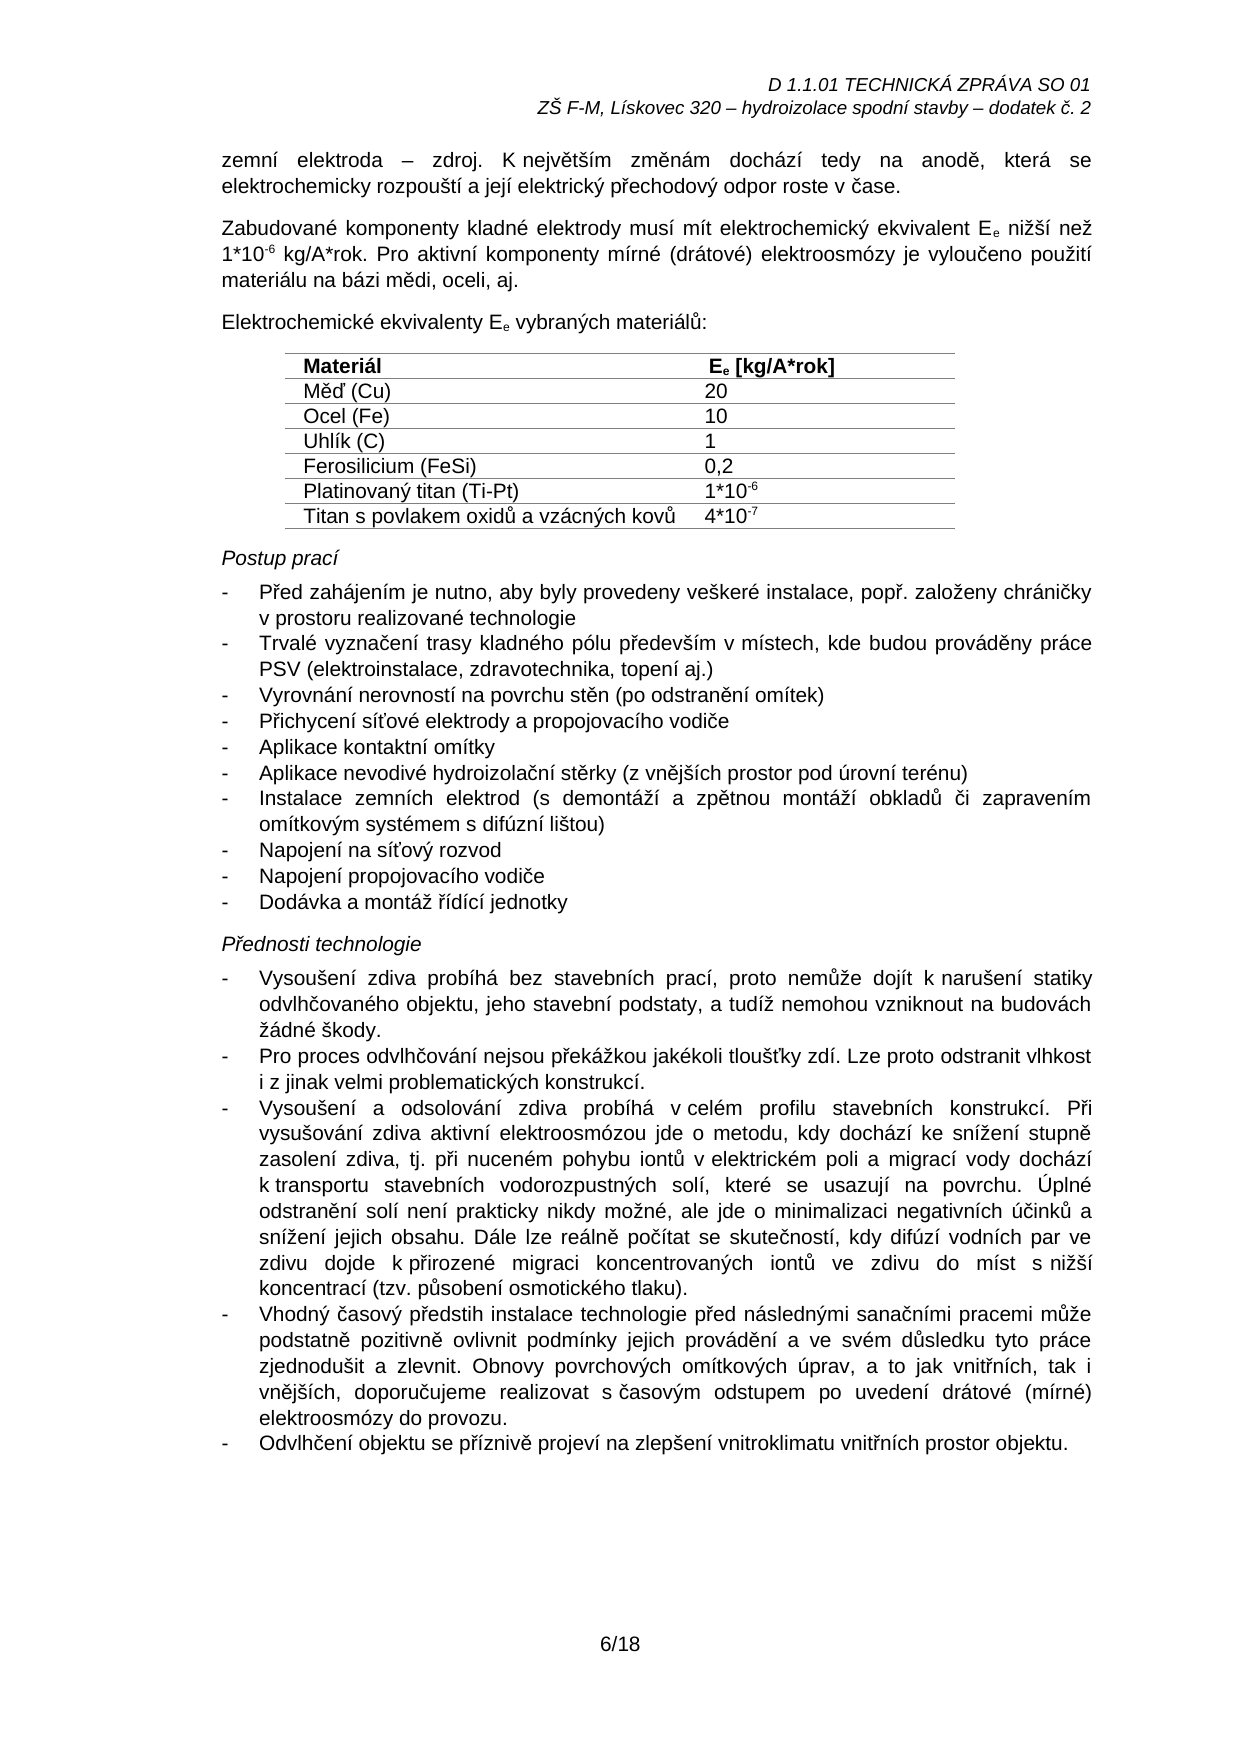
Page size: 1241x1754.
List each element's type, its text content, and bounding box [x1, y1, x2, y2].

text Zabudované komponenty kladné elektrody musí mít elektrochemický ekvivalent Ee nižší než 1*10-6 kg/A*rok. Pro aktivní komponenty mírné (drátové) elektroosmózy je vyloučeno použití materiálu na bázi mědi, oceli, aj. [221, 216, 1093, 292]
table_cell Ferosilicium (FeSi) [285, 454, 687, 478]
table_header Materiál [285, 354, 687, 378]
table_cell 4*10-7 [687, 504, 955, 528]
table_cell 0,2 [687, 454, 955, 478]
list Odvlhčení objektu se příznivě projeví na zlepšení vnitroklimatu vnitřních prostor objektu. [221, 1431, 1093, 1455]
table_cell 1*10-6 [687, 479, 955, 503]
list Před zahájením je nutno, aby byly provedeny veškeré instalace, popř. založeny chráničky v prostoru realizované technologie [221, 579, 1093, 629]
list Vhodný časový předstih instalace technologie před následnými sanačními pracemi může podstatně pozitivně ovlivnit podmínky jejich provádění a ve svém důsledku tyto práce zjednodušit a zlevnit. Obnovy povrchových omítkových úprav, a to jak vnitřních, tak i vnějších, doporučujeme realizovat s časovým odstupem po uvedení drátové (mírné) elektroosmózy do provozu. [221, 1302, 1093, 1429]
list Dodávka a montáž řídící jednotky [221, 889, 1093, 913]
list Aplikace kontaktní omítky [221, 734, 1093, 758]
list Pro proces odvlhčování nejsou překážkou jakékoli tloušťky zdí. Lze proto odstranit vlhkost i z jinak velmi problematických konstrukcí. [221, 1044, 1093, 1093]
table_cell 1 [687, 429, 955, 453]
list Vysoušení zdiva probíhá bez stavebních prací, proto nemůže dojít k narušení statiky odvlhčovaného objektu, jeho stavební podstaty, a tudíž nemohou vzniknout na budovách žádné škody. [221, 966, 1093, 1042]
table_header Ee [kg/A*rok] [687, 354, 955, 378]
list Přichycení síťové elektrody a propojovacího vodiče [221, 709, 1093, 733]
list Aplikace nevodivé hydroizolační stěrky (z vnějších prostor pod úrovní terénu) [221, 760, 1093, 784]
text Přednosti technologie [221, 932, 1093, 956]
table_cell Uhlík (C) [285, 429, 687, 453]
table_cell Titan s povlakem oxidů a vzácných kovů [285, 504, 687, 528]
table_cell 10 [687, 404, 955, 428]
list Trvalé vyznačení trasy kladného pólu především v místech, kde budou prováděny práce PSV (elektroinstalace, zdravotechnika, topení aj.) [221, 631, 1093, 681]
table_cell Měď (Cu) [285, 379, 687, 403]
table_cell 20 [687, 379, 955, 403]
list Vyrovnání nerovností na povrchu stěn (po odstranění omítek) [221, 683, 1093, 707]
text Postup prací [221, 545, 1093, 569]
list Vysoušení a odsolování zdiva probíhá v celém profilu stavebních konstrukcí. Při vysušování zdiva aktivní elektroosmózou jde o metodu, kdy dochází ke snížení stupně zasolení zdiva, tj. při nuceném pohybu iontů v elektrickém poli a migrací vody dochází k transportu stavebních vodorozpustných solí, které se usazují na povrchu. Úplné odstranění solí není prakticky nikdy možné, ale jde o minimalizaci negativních účinků a snížení jejich obsahu. Dále lze reálně počítat se skutečností, kdy difúzí vodních par ve zdivu dojde k přirozené migraci koncentrovaných iontů ve zdivu do míst s nižší koncentrací (tzv. působení osmotického tlaku). [221, 1095, 1093, 1300]
text Elektrochemické ekvivalenty Ee vybraných materiálů: [221, 310, 1093, 334]
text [221, 148, 1093, 197]
table_cell Ocel (Fe) [285, 404, 687, 428]
list Napojení na síťový rozvod [221, 838, 1093, 862]
table_cell Platinovaný titan (Ti-Pt) [285, 479, 687, 503]
list Instalace zemních elektrod (s demontáží a zpětnou montáží obkladů či zapravením omítkovým systémem s difúzní lištou) [221, 786, 1093, 836]
list Napojení propojovacího vodiče [221, 864, 1093, 888]
